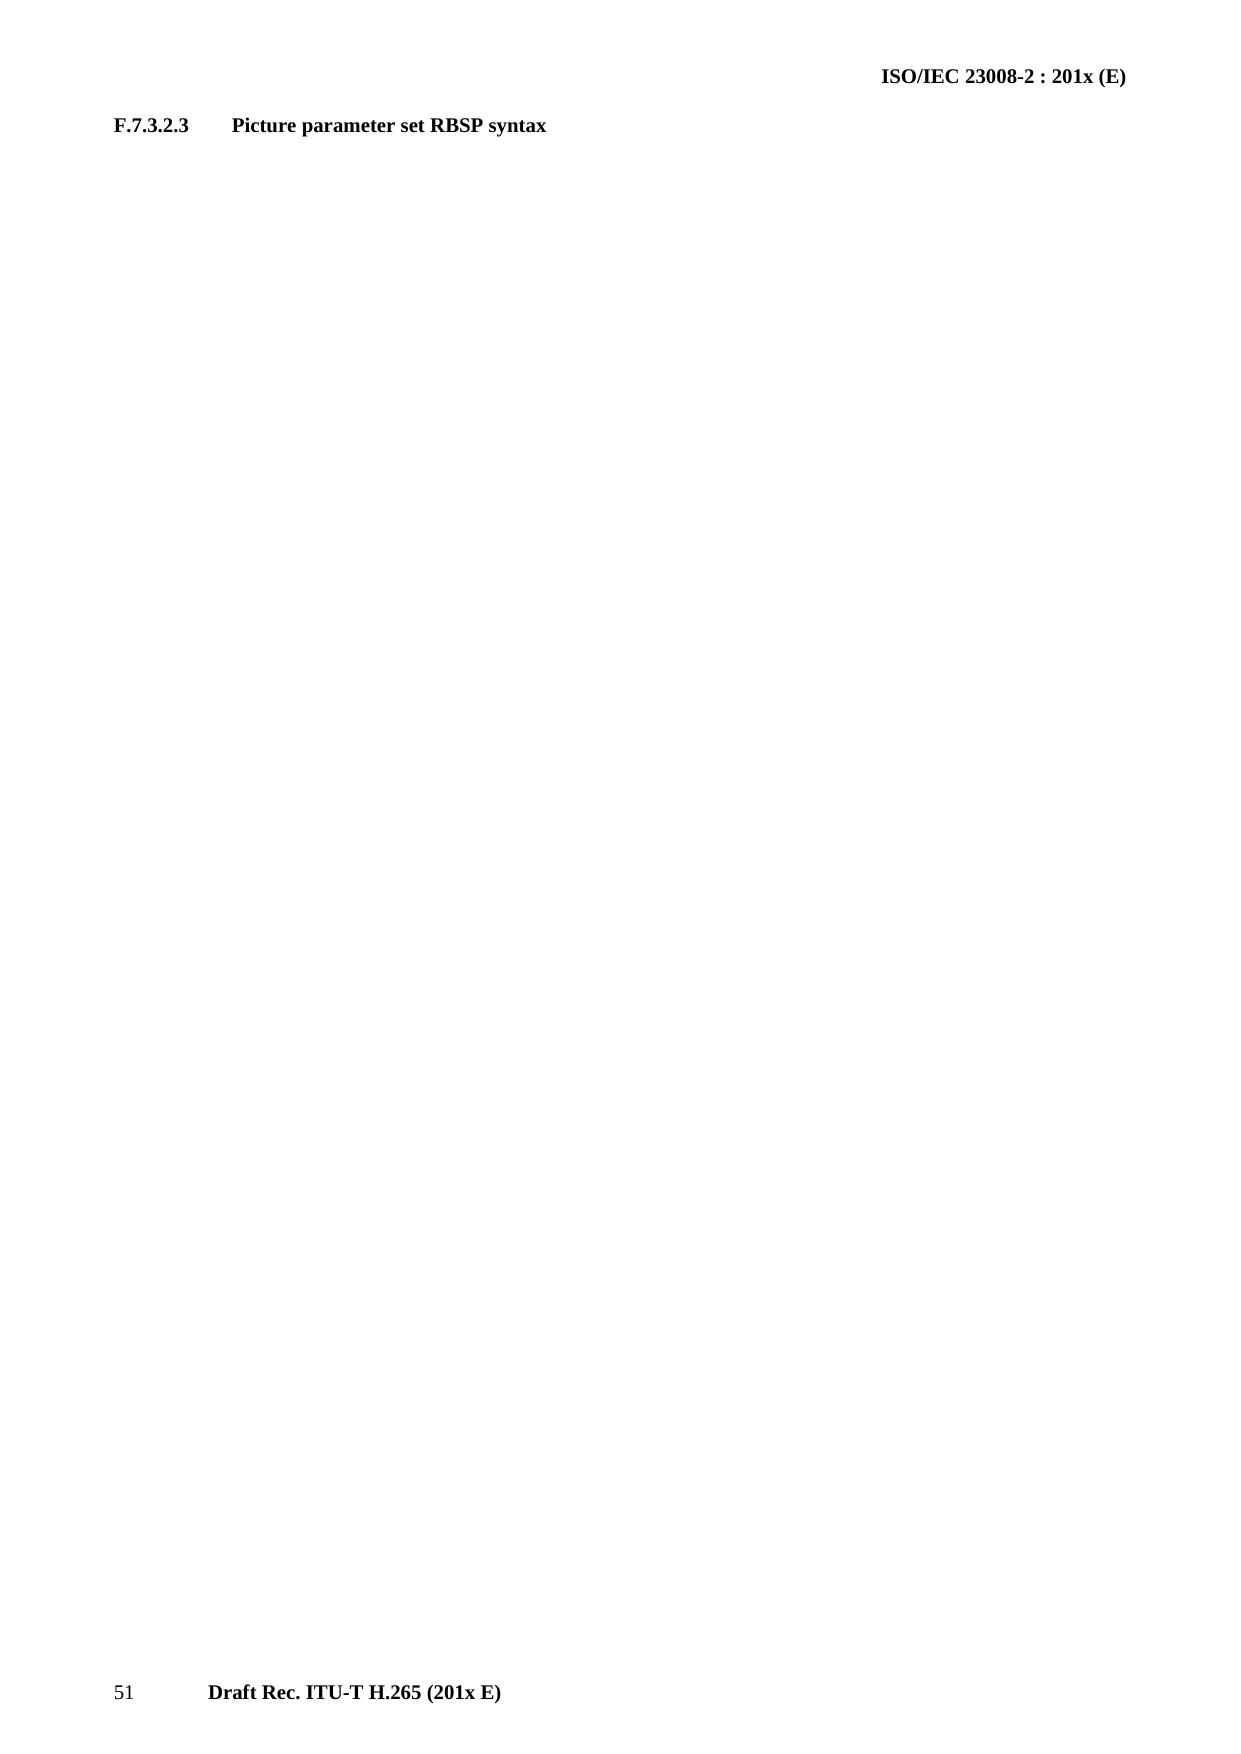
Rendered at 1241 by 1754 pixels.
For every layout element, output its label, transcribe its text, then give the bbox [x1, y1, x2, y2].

list Picture parameter set RBSP syntax [113, 113, 1127, 137]
